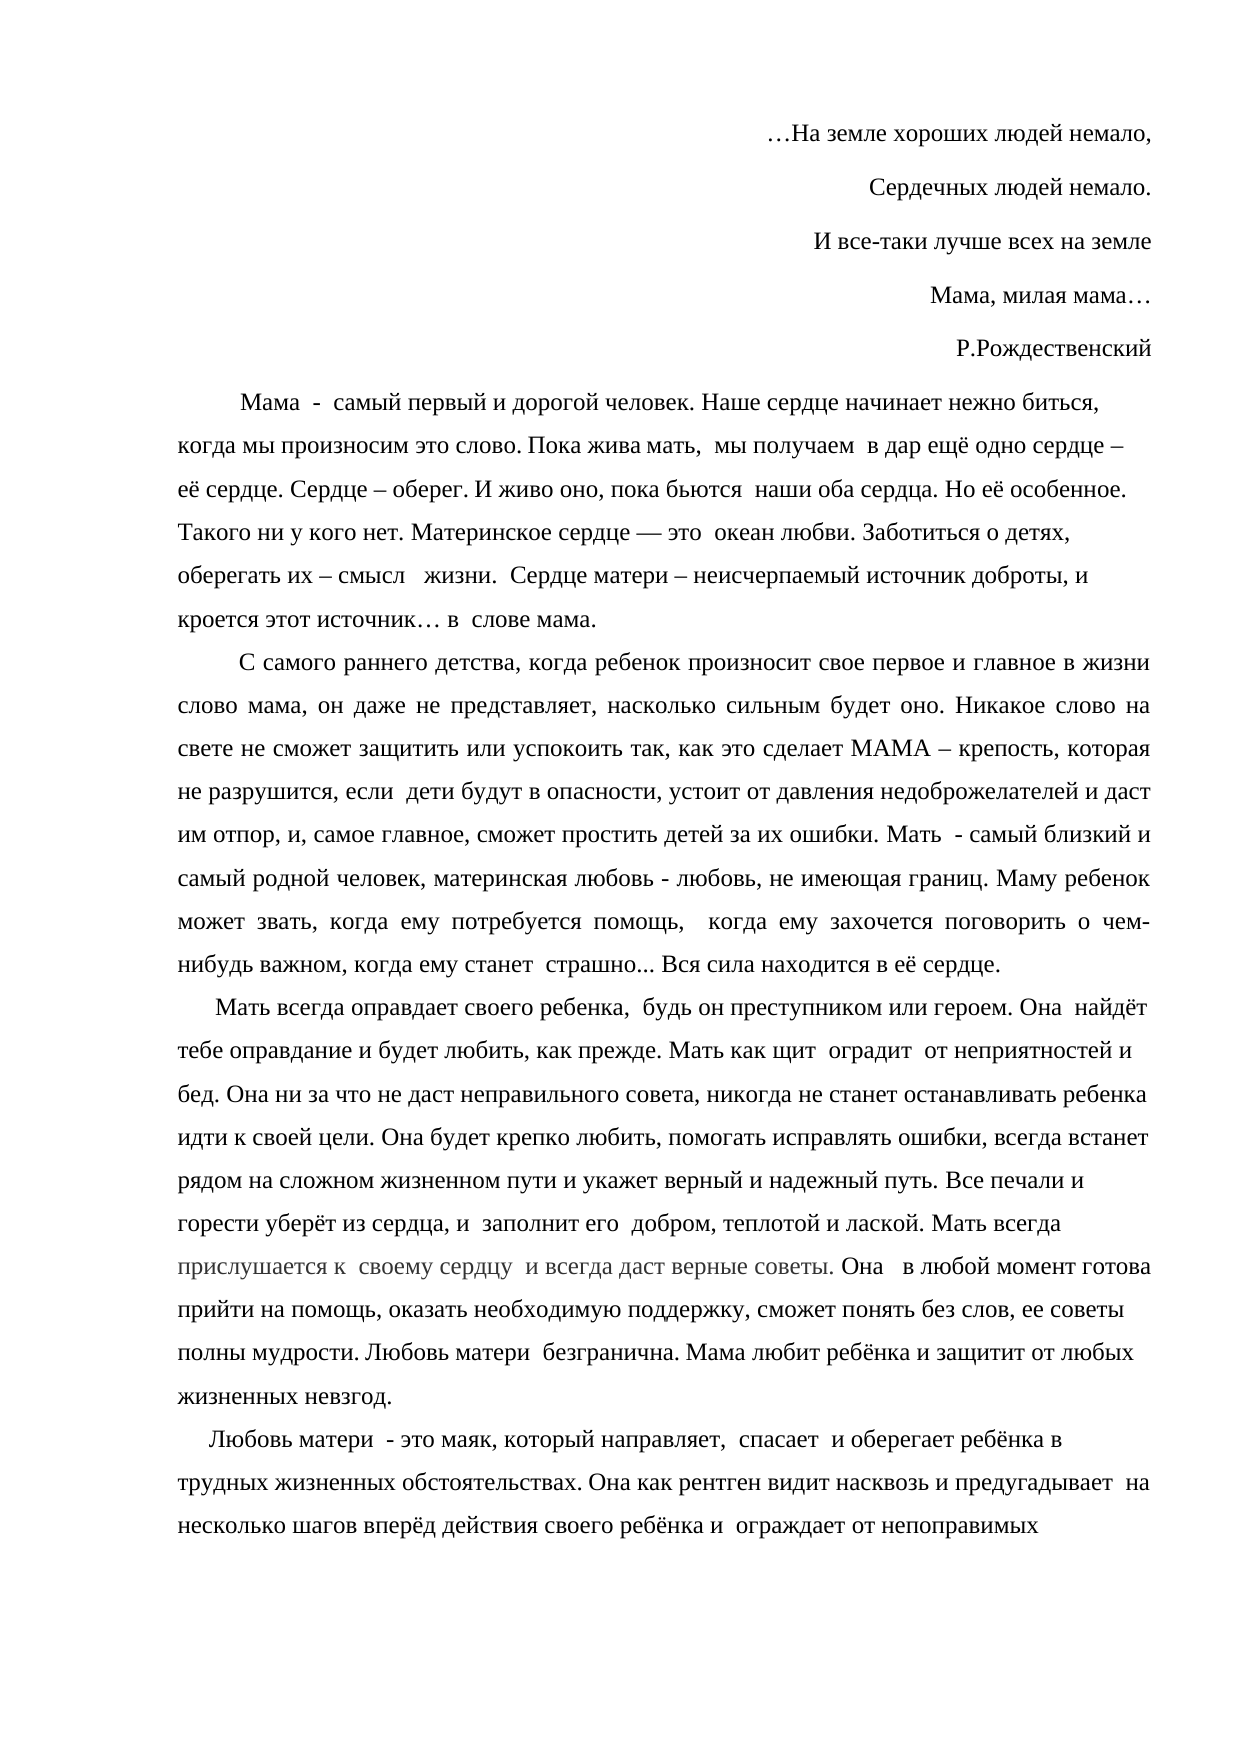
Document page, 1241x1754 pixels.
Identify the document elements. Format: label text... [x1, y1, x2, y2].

text Любовь матери - это маяк, который направляет, спасает и оберегает ребёнка в трудных жизненных обстоятельствах. Она как рентген видит насквозь и предугадывает на несколько шагов вперёд действия своего ребёнка и ограждает от непоправимых [177, 1424, 1152, 1539]
text Мама - самый первый и дорогой человек. Наше сердце начинает нежно биться, когда мы произносим это слово. Пока жива мать, мы получаем в дар ещё одно сердце – её сердце. Сердце – оберег. И живо оно, пока бьются наши оба сердца. Но её особенное. Такого ни у кого нет. Материнское сердце — это океан любви. Заботиться о детях, оберегать их – смысл жизни. Сердце матери – неисчерпаемый источник доброты, и кроется этот источник… в слове мама. [177, 387, 1152, 632]
text Мама, милая мама… [177, 280, 1152, 308]
text Сердечных людей немало. [177, 172, 1152, 201]
text И все-таки лучше всех на земле [177, 226, 1152, 254]
text С самого раннего детства, когда ребенок произносит свое первое и главное в жизни слово мама, он даже не представляет, насколько сильным будет оно. Никакое слово на свете не сможет защитить или успокоить так, как это сделает МАМА – крепость, которая не разрушится, если дети будут в опасности, устоит от давления недоброжелателей и даст им отпор, и, самое главное, сможет простить детей за их ошибки. Мать - самый близкий и самый родной человек, материнская любовь - любовь, не имеющая границ. Маму ребенок может звать, когда ему потребуется помощь, когда ему захочется поговорить о чем-нибудь важном, когда ему станет страшно... Вся сила находится в её сердце. [177, 647, 1152, 978]
text …На земле хороших людей немало, [177, 118, 1152, 147]
text Р.Рождественский [177, 333, 1152, 362]
text Мать всегда оправдает своего ребенка, будь он преступником или героем. Она найдёт тебе оправдание и будет любить, как прежде. Мать как щит оградит от неприятностей и бед. Она ни за что не даст неправильного совета, никогда не станет останавливать ребенка идти к своей цели. Она будет крепко любить, помогать исправлять ошибки, всегда встанет рядом на сложном жизненном пути и укажет верный и надежный путь. Все печали и горести уберёт из сердца, и заполнит его добром, теплотой и лаской. Мать всегда прислушается к своему сердцу и всегда даст верные советы. Она в любой момент готова прийти на помощь, оказать необходимую поддержку, сможет понять без слов, ее советы полны мудрости. Любовь матери безгранична. Мама любит ребёнка и защитит от любых жизненных невзгод. [177, 992, 1152, 1410]
